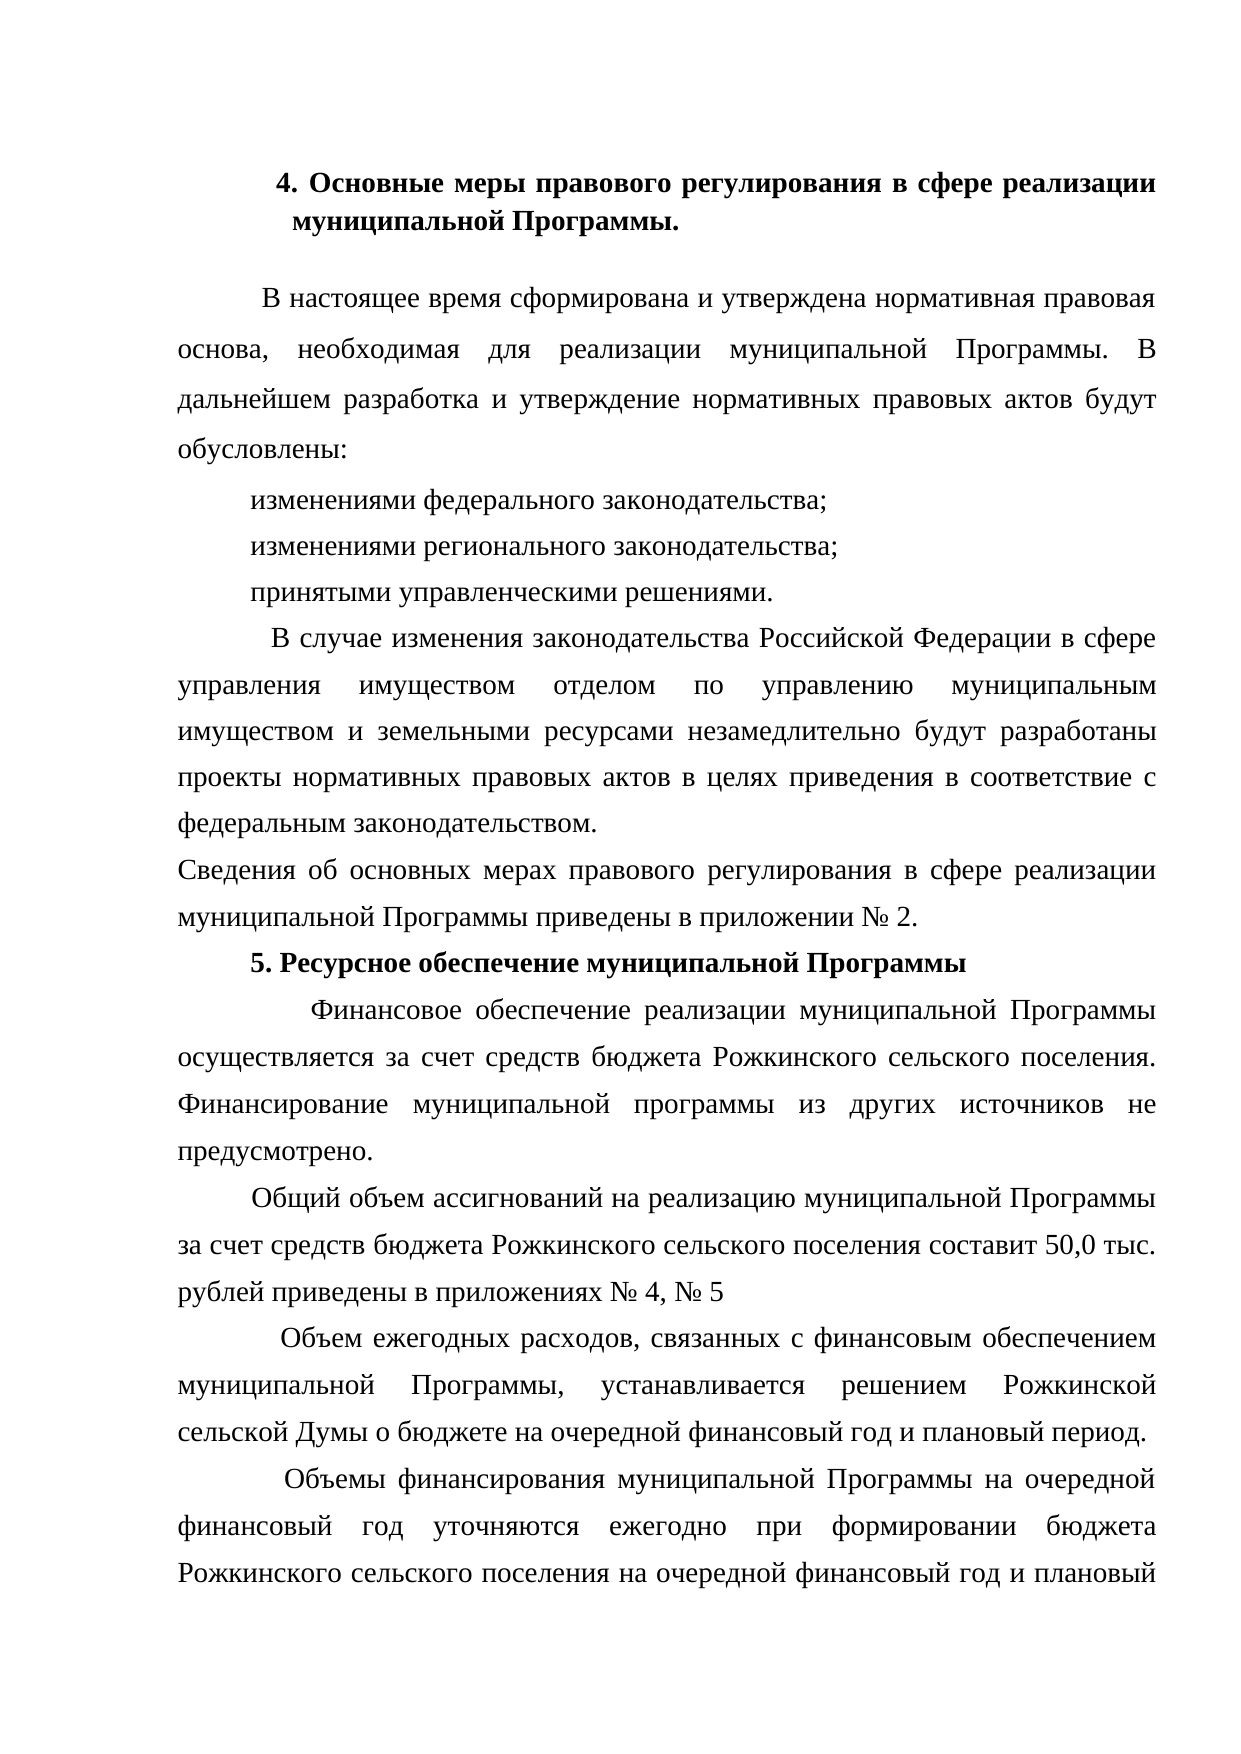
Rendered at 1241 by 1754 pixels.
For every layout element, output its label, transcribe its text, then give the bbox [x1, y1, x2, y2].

text принятыми управленческими решениями. [177, 574, 1157, 608]
text В настоящее время сформирована и утверждена нормативная правовая основа, необходимая для реализации муниципальной Программы. В дальнейшем разработка и утверждение нормативных правовых актов будут обусловлены: [177, 281, 1157, 465]
text 5. Ресурсное обеспечение муниципальной Программы [177, 946, 1157, 979]
text 4. Основные меры правового регулирования в сфере реализации муниципальной Программы. [177, 165, 1157, 237]
text Сведения об основных мерах правового регулирования в сфере реализации муниципальной Программы приведены в приложении № 2. [177, 852, 1157, 932]
text Общий объем ассигнований на реализацию муниципальной Программы за счет средств бюджета Рожкинского сельского поселения составит 50,0 тыс. рублей приведены в приложениях № 4, № 5 [177, 1180, 1157, 1307]
text Финансовое обеспечение реализации муниципальной Программы осуществляется за счет средств бюджета Рожкинского сельского поселения. Финансирование муниципальной программы из других источников не предусмотрено. [177, 992, 1157, 1167]
text изменениями регионального законодательства; [177, 528, 1157, 562]
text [177, 1461, 1157, 1588]
text Объем ежегодных расходов, связанных с финансовым обеспечением муниципальной Программы, устанавливается решением Рожкинской сельской Думы о бюджете на очередной финансовый год и плановый период. [177, 1321, 1157, 1448]
text В случае изменения законодательства Российской Федерации в сфере управления имуществом отделом по управлению муниципальным имуществом и земельными ресурсами незамедлительно будут разработаны проекты нормативных правовых актов в целях приведения в соответствие с федеральным законодательством. [177, 621, 1157, 839]
text изменениями федерального законодательства; [177, 482, 1157, 515]
